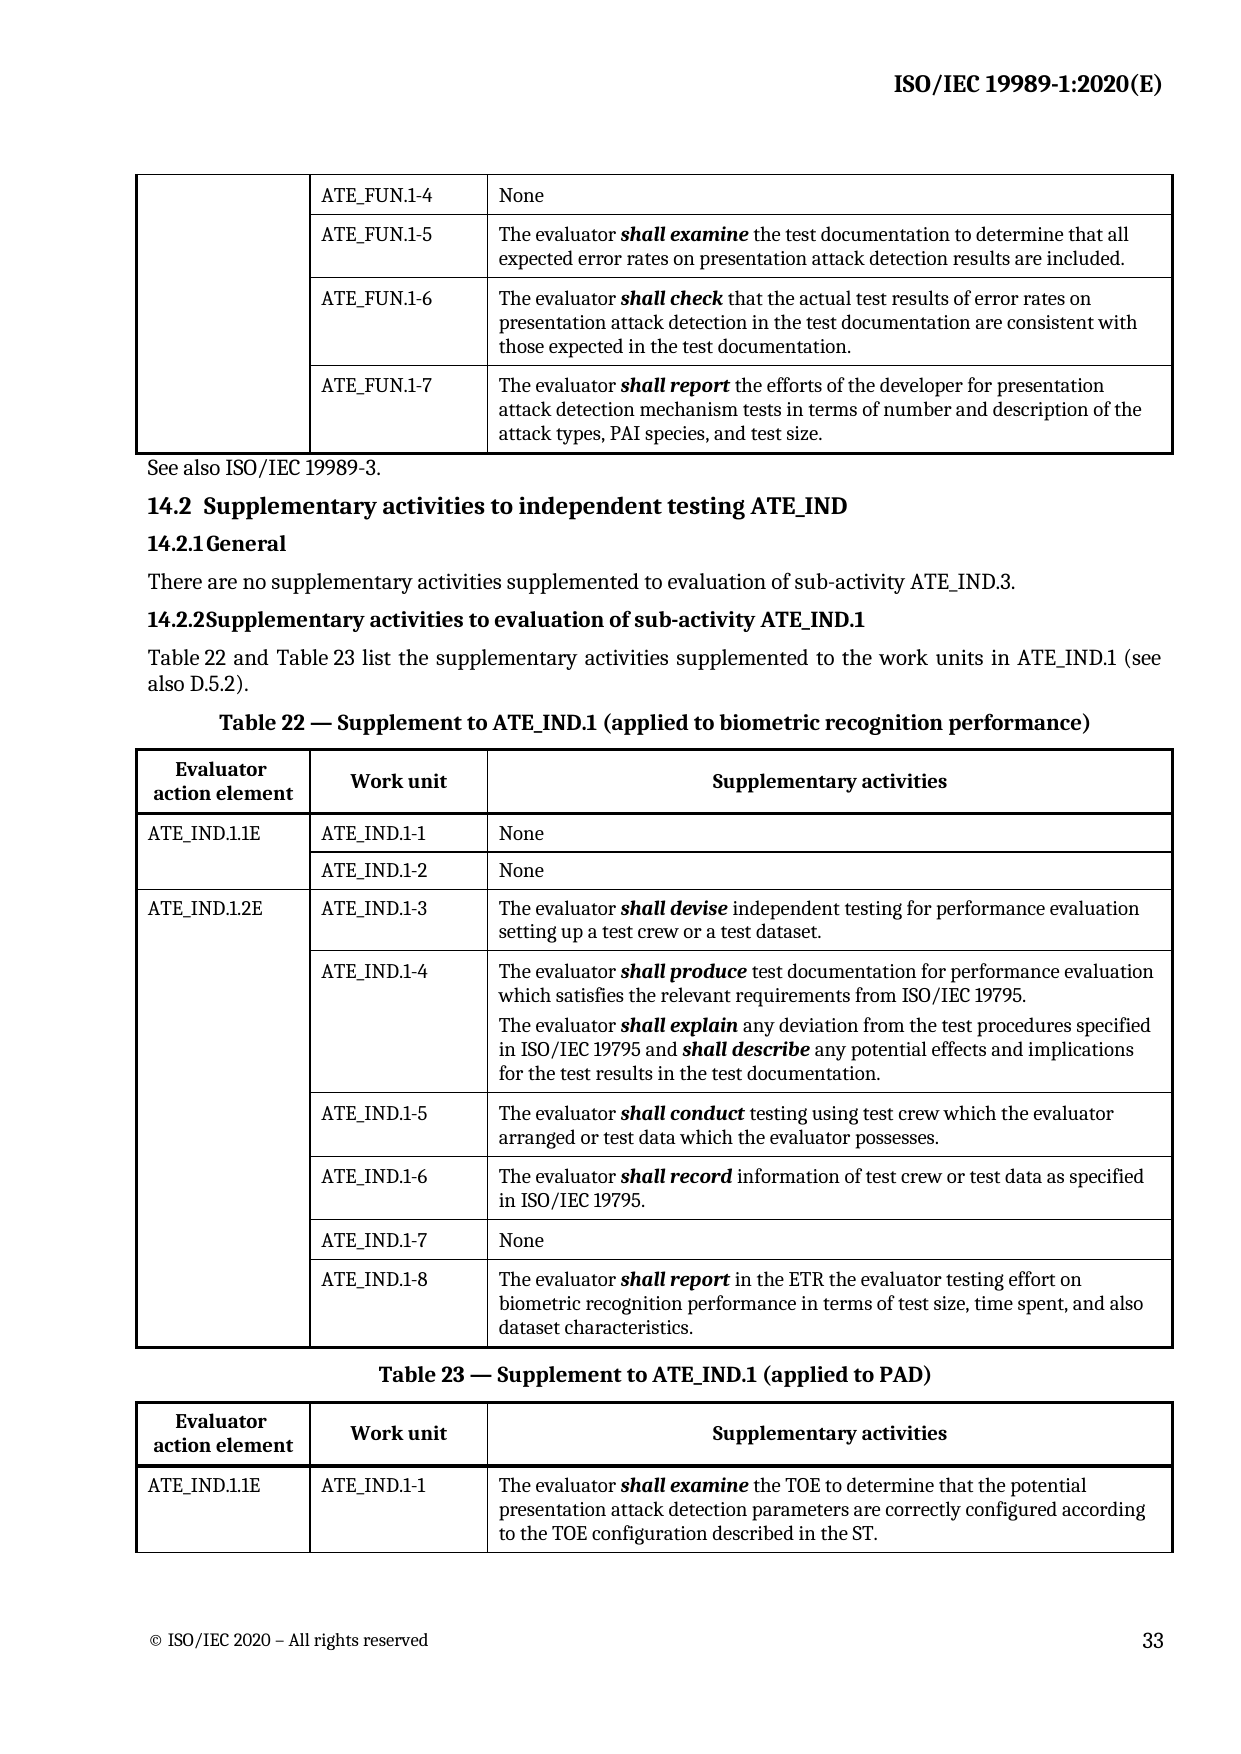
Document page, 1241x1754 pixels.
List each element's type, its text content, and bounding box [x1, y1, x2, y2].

table_cell The evaluator shall check that the actual test results of error rates on presentation attack detection in the test documentation are consistent with those expected in the test documentation. [488, 278, 1171, 364]
table_cell The evaluator shall examine the test documentation to determine that all expected error rates on presentation attack detection results are included. [488, 215, 1171, 277]
table_header Evaluator action element [138, 1404, 309, 1464]
table_cell None [488, 853, 1171, 889]
table_cell None [488, 175, 1171, 213]
table_cell ATE_FUN.1-5 [311, 215, 487, 277]
table_cell None [488, 815, 1171, 851]
table_cell The evaluator shall record information of test crew or test data as specified in ISO/IEC 19795. [488, 1157, 1171, 1219]
table_cell None [488, 1220, 1171, 1259]
table_cell ATE_IND.1-3 [311, 890, 487, 950]
subtitle General [148, 532, 1163, 556]
title Table 22 — Supplement to ATE_IND.1 (applied to biometric recognition performance) [148, 709, 1163, 736]
table_header Evaluator action element [138, 751, 309, 812]
text Table 22 and Table 23 list the supplementary activities supplemented to the work units in ATE_IND.1 (see also D.5.2). [148, 644, 1163, 697]
subtitle Supplementary activities to independent testing ATE_IND [148, 494, 1163, 520]
table_cell ATE_IND.1-8 [311, 1260, 487, 1346]
table_cell ATE_IND.1.1E [138, 815, 309, 889]
title Table 23 — Supplement to ATE_IND.1 (applied to PAD) [148, 1362, 1163, 1388]
table_cell ATE_IND.1-2 [311, 853, 487, 889]
table_cell The evaluator shall conduct testing using test crew which the evaluator arranged or test data which the evaluator possesses. [488, 1093, 1171, 1156]
table_header Supplementary activities [488, 1404, 1171, 1464]
text See also ISO/IEC 19989-3. [148, 455, 1163, 481]
table_cell ATE_IND.1-5 [311, 1093, 487, 1156]
table_cell ATE_IND.1-6 [311, 1157, 487, 1219]
table_cell The evaluator shall produce test documentation for performance evaluation which satisfies the relevant requirements from ISO/IEC 19795. The evaluator shall explain any deviation from the test procedures specified in ISO/IEC 19795 and shall describe any potential effects and implications for the test results in the test documentation. [488, 951, 1171, 1092]
table_cell ATE_FUN.1-6 [311, 278, 487, 364]
table_cell ATE_IND.1-7 [311, 1220, 487, 1259]
table_cell The evaluator shall report in the ETR the evaluator testing effort on biometric recognition performance in terms of test size, time spent, and also dataset characteristics. [488, 1260, 1171, 1346]
table_cell The evaluator shall report the efforts of the developer for presentation attack detection mechanism tests in terms of number and description of the attack types, PAI species, and test size. [488, 366, 1171, 452]
table_cell ATE_IND.1-1 [311, 815, 487, 851]
table_cell The evaluator shall devise independent testing for performance evaluation setting up a test crew or a test dataset. [488, 890, 1171, 950]
table_cell The evaluator shall examine the TOE to determine that the potential presentation attack detection parameters are correctly configured according to the TOE configuration described in the ST. [488, 1468, 1171, 1552]
text There are no supplementary activities supplemented to evaluation of sub-activity ATE_IND.3. [148, 569, 1163, 595]
table_header Work unit [311, 751, 487, 812]
subtitle Supplementary activities to evaluation of sub-activity ATE_IND.1 [148, 608, 1163, 632]
table_cell ATE_FUN.1-4 [311, 175, 487, 213]
table_header Supplementary activities [488, 751, 1171, 812]
table_cell ATE_IND.1.1E [138, 1468, 309, 1552]
table_cell ATE_IND.1-1 [311, 1468, 487, 1552]
table_cell ATE_IND.1.2E [138, 890, 309, 1346]
table_header Work unit [311, 1404, 487, 1464]
table_cell ATE_IND.1-4 [311, 951, 487, 1092]
table_cell ATE_FUN.1-7 [311, 366, 487, 452]
